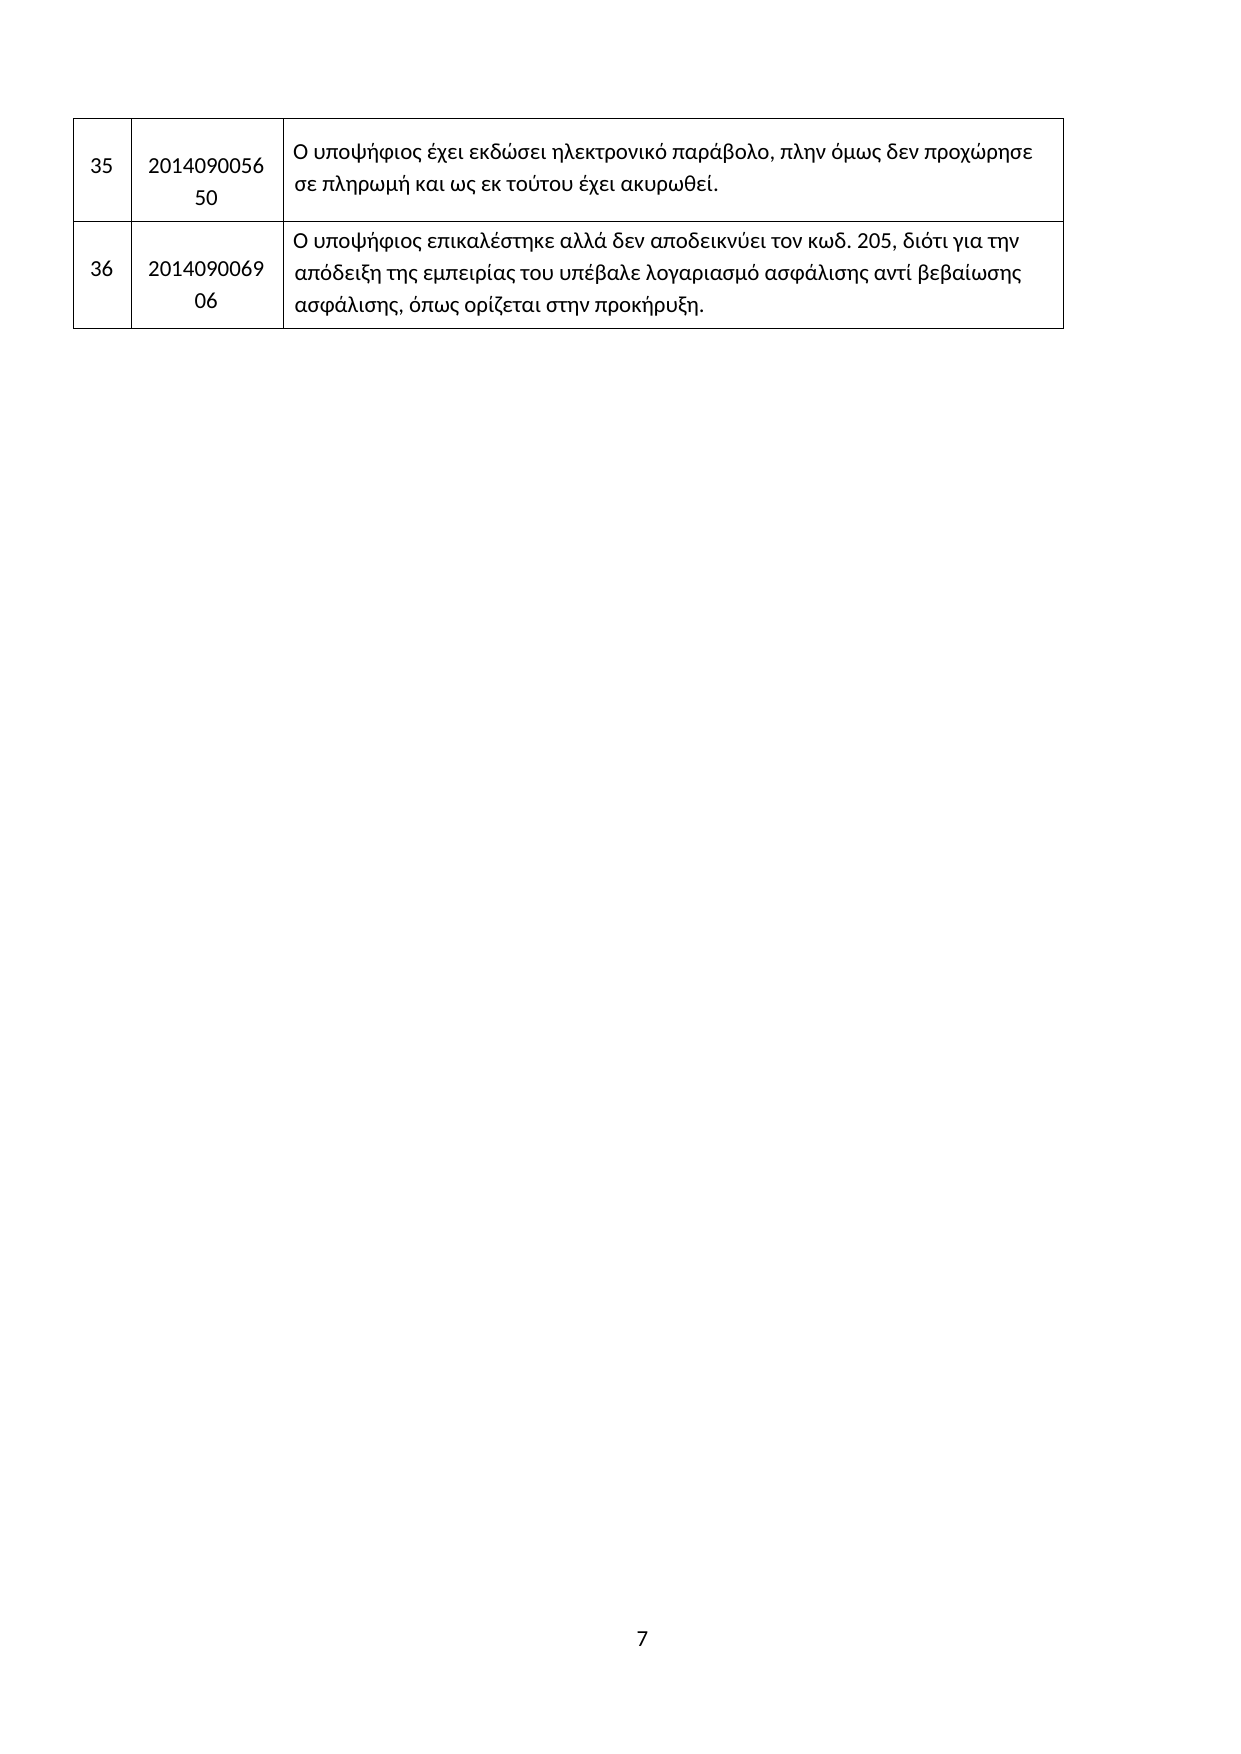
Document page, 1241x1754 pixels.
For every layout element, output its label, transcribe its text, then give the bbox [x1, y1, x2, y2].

table_cell 35 [74, 119, 131, 221]
table_cell Ο υποψήφιος επικαλέστηκε αλλά δεν αποδεικνύει τον κωδ. 205, διότι για την απόδειξη της εμπειρίας του υπέβαλε λογαριασμό ασφάλισης αντί βεβαίωσης ασφάλισης, όπως ορίζεται στην προκήρυξη. [284, 222, 1063, 327]
table_cell 201409005650 [132, 119, 283, 221]
table_cell Ο υποψήφιος έχει εκδώσει ηλεκτρονικό παράβολο, πλην όμως δεν προχώρησε σε πληρωμή και ως εκ τούτου έχει ακυρωθεί. [284, 119, 1063, 221]
table_cell 201409006906 [132, 222, 283, 327]
table_cell 36 [74, 222, 131, 327]
